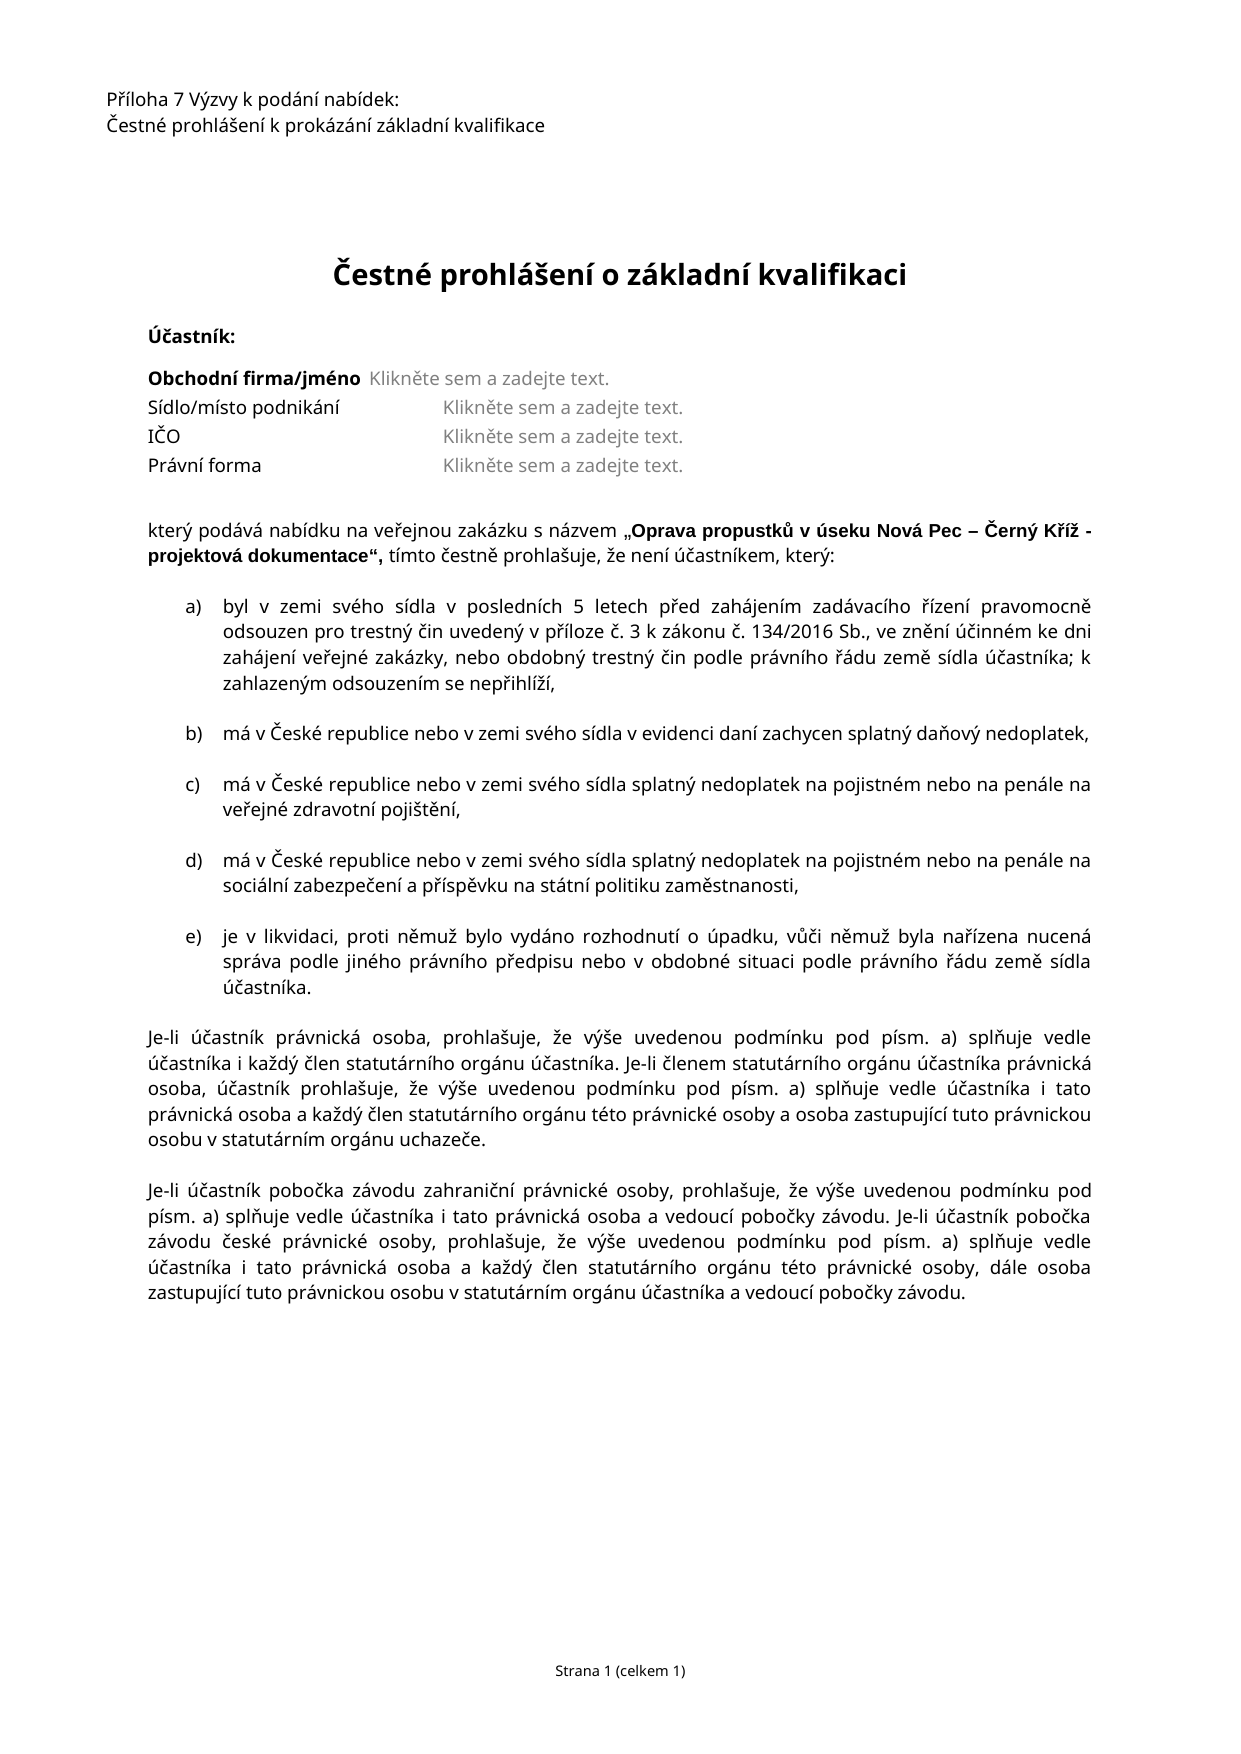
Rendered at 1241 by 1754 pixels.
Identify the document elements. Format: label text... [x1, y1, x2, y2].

text Obchodní firma/jméno [148, 362, 1093, 391]
list má v České republice nebo v zemi svého sídla v evidenci daní zachycen splatný daňový nedoplatek, [185, 720, 1093, 746]
list byl v zemi svého sídla v posledních 5 letech před zahájením zadávacího řízení pravomocně odsouzen pro trestný čin uvedený v příloze č. 3 k zákonu č. 134/2016 Sb., ve znění účinném ke dni zahájení veřejné zakázky, nebo obdobný trestný čin podle právního řádu země sídla účastníka; k zahlazeným odsouzením se nepřihlíží, [185, 593, 1093, 695]
list má v České republice nebo v zemi svého sídla splatný nedoplatek na pojistném nebo na penále na veřejné zdravotní pojištění, [185, 771, 1093, 822]
text který podává nabídku na veřejnou zakázku s názvem „Oprava propustků v úseku Nová Pec – Černý Kříž - projektová dokumentace“, tímto čestně prohlašuje, že není účastníkem, který: [148, 516, 1093, 568]
text Sídlo/místo podnikání [148, 391, 1093, 420]
text Účastník: [148, 318, 1093, 349]
text Je-li účastník právnická osoba, prohlašuje, že výše uvedenou podmínku pod písm. a) splňuje vedle účastníka i každý člen statutárního orgánu účastníka. Je-li členem statutárního orgánu účastníka právnická osoba, účastník prohlašuje, že výše uvedenou podmínku pod písm. a) splňuje vedle účastníka i tato právnická osoba a každý člen statutárního orgánu této právnické osoby a osoba zastupující tuto právnickou osobu v statutárním orgánu uchazeče. [148, 1024, 1093, 1152]
list je v likvidaci, proti němuž bylo vydáno rozhodnutí o úpadku, vůči němuž byla nařízena nucená správa podle jiného právního předpisu nebo v obdobné situaci podle právního řádu země sídla účastníka. [185, 923, 1093, 999]
list má v České republice nebo v zemi svého sídla splatný nedoplatek na pojistném nebo na penále na sociální zabezpečení a příspěvku na státní politiku zaměstnanosti, [185, 847, 1093, 898]
text IČO [148, 420, 1093, 449]
text Právní forma [148, 449, 1093, 478]
title Čestné prohlášení o základní kvalifikaci [148, 254, 1093, 293]
text Je-li účastník pobočka závodu zahraniční právnické osoby, prohlašuje, že výše uvedenou podmínku pod písm. a) splňuje vedle účastníka i tato právnická osoba a vedoucí pobočky závodu. Je-li účastník pobočka závodu české právnické osoby, prohlašuje, že výše uvedenou podmínku pod písm. a) splňuje vedle účastníka i tato právnická osoba a každý člen statutárního orgánu této právnické osoby, dále osoba zastupující tuto právnickou osobu v statutárním orgánu účastníka a vedoucí pobočky závodu. [148, 1178, 1093, 1305]
